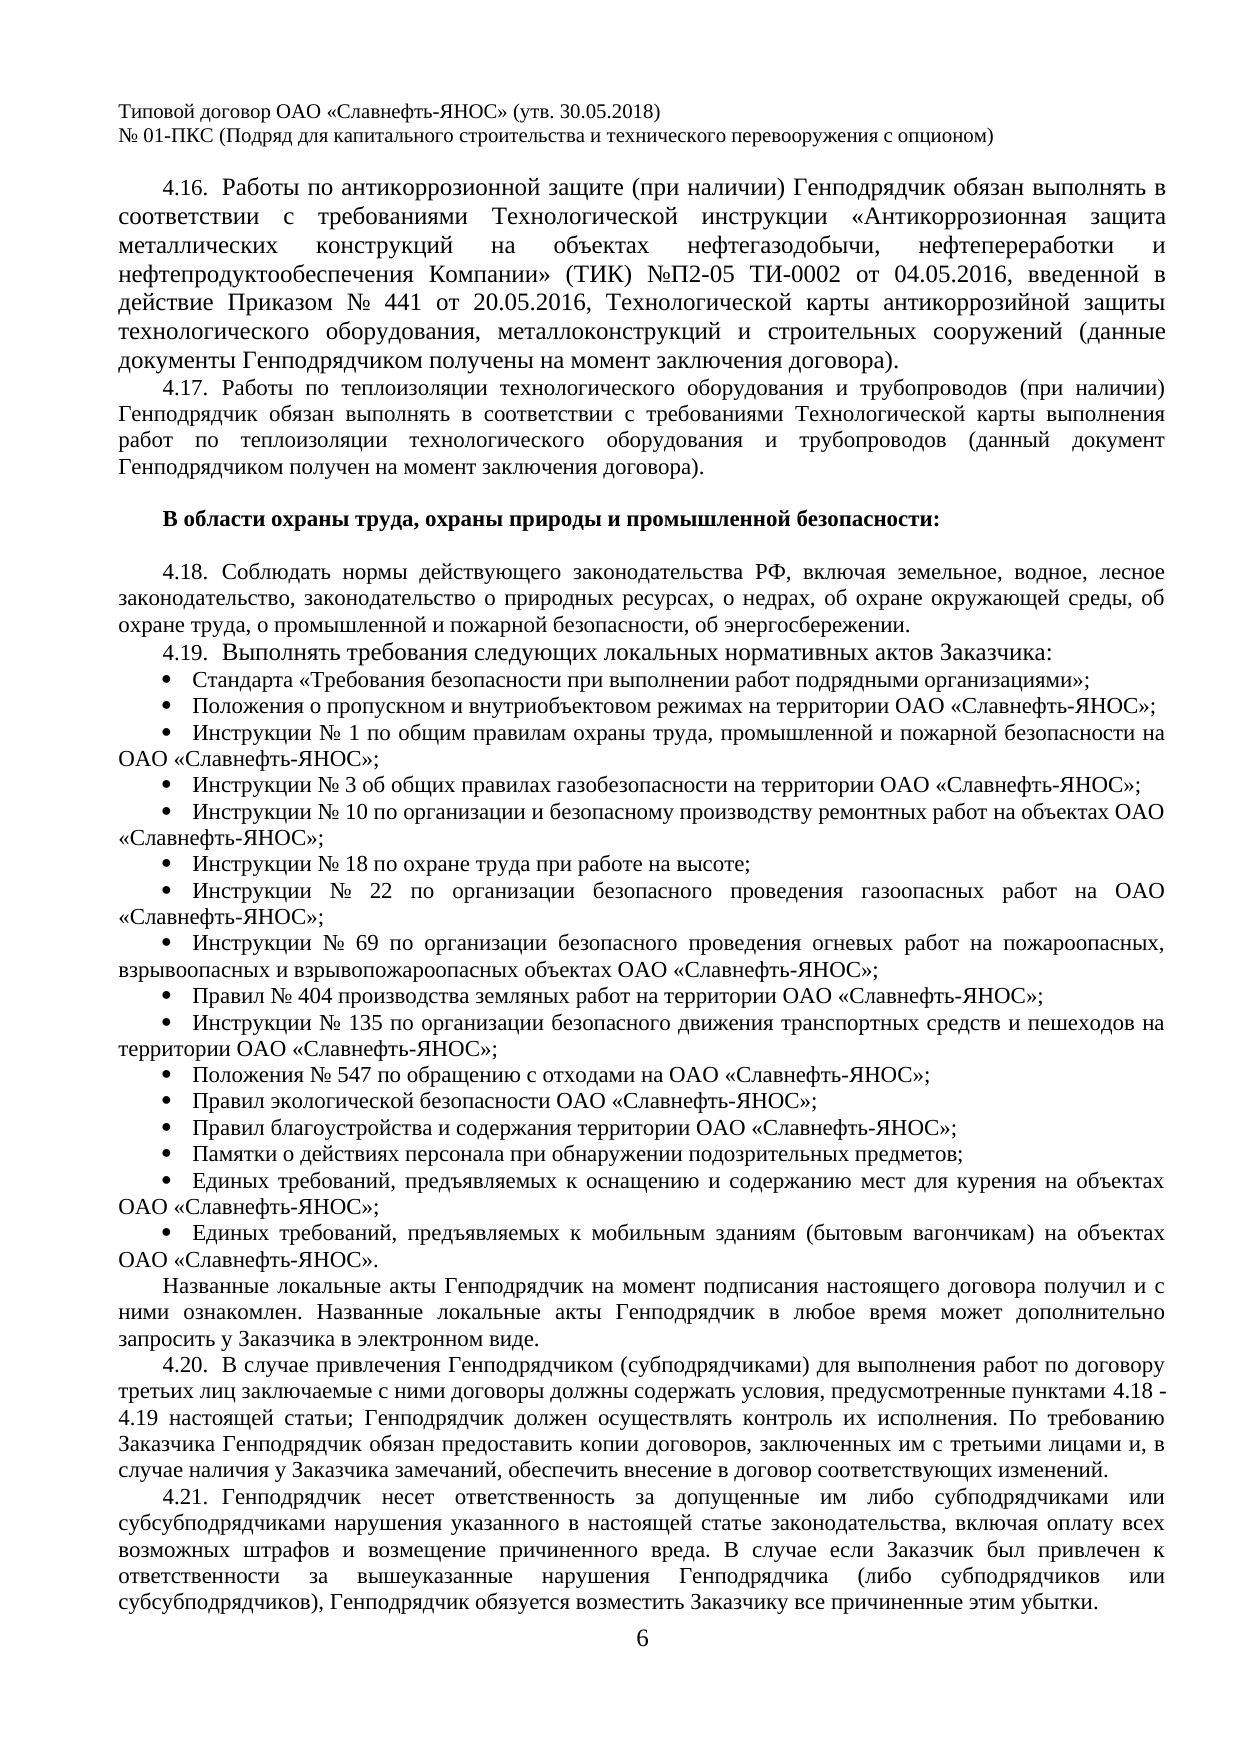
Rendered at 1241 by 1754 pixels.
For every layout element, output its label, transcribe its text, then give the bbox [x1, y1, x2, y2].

text В области охраны труда, охраны природы и промышленной безопасности: [118, 505, 1167, 532]
list Соблюдать нормы действующего законодательства РФ, включая земельное, водное, лесное законодательство, законодательство о природных ресурсах, о недрах, об охране окружающей среды, об охране труда, о промышленной и пожарной безопасности, об энергосбережении. [118, 558, 1167, 637]
text Названные локальные акты Генподрядчик на момент подписания настоящего договора получил и с ними ознакомлен. Названные локальные акты Генподрядчик в любое время может дополнительно запросить у Заказчика в электронном виде. [118, 1272, 1167, 1351]
list В случае привлечения Генподрядчиком (субподрядчиками) для выполнения работ по договору третьих лиц заключаемые с ними договоры должны содержать условия, предусмотренные пунктами 4.18 - 4.19 настоящей статьи; Генподрядчик должен осуществлять контроль их исполнения. По требованию Заказчика Генподрядчик обязан предоставить копии договоров, заключенных им с третьими лицами и, в случае наличия у Заказчика замечаний, обеспечить внесение в договор соответствующих изменений. [118, 1351, 1167, 1483]
list Генподрядчик несет ответственность за допущенные им либо субподрядчиками или субсубподрядчиками нарушения указанного в настоящей статье законодательства, включая оплату всех возможных штрафов и возмещение причиненного вреда. В случае если Заказчик был привлечен к ответственности за вышеуказанные нарушения Генподрядчика (либо субподрядчиков или субсубподрядчиков), Генподрядчик обязуется возместить Заказчику все причиненные этим убытки. [118, 1483, 1167, 1615]
